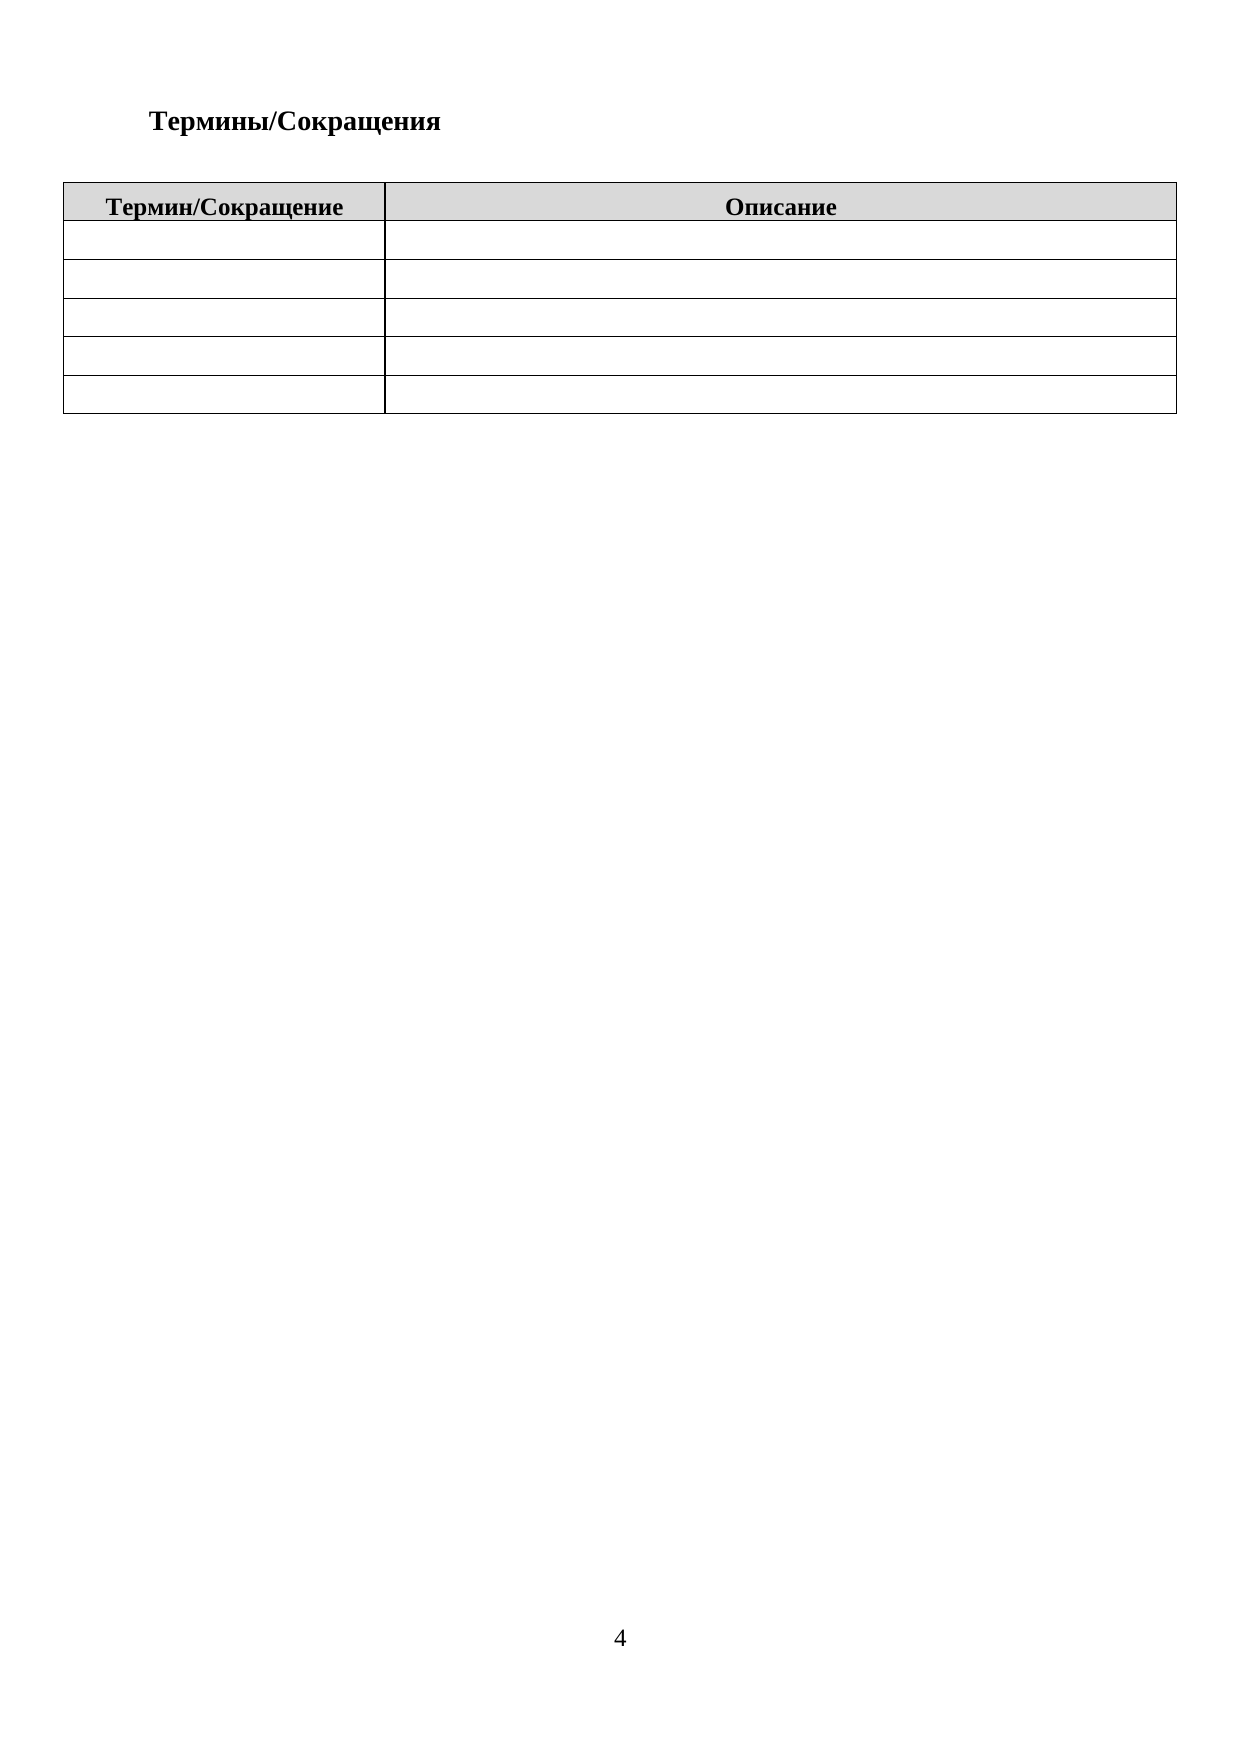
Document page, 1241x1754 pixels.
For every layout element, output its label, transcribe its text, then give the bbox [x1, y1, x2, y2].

subtitle Термины/Сокращения [75, 104, 1165, 137]
table_cell [386, 260, 1176, 297]
table_header Описание [386, 183, 1176, 220]
table_header Термин/Сокращение [64, 183, 384, 220]
table_cell [386, 299, 1176, 336]
table_cell [64, 337, 384, 374]
table_cell [386, 337, 1176, 374]
table_cell [386, 221, 1176, 259]
table_cell [64, 260, 384, 297]
table_cell [386, 376, 1176, 413]
table_cell [64, 299, 384, 336]
table_cell [64, 221, 384, 259]
table_cell [64, 376, 384, 413]
